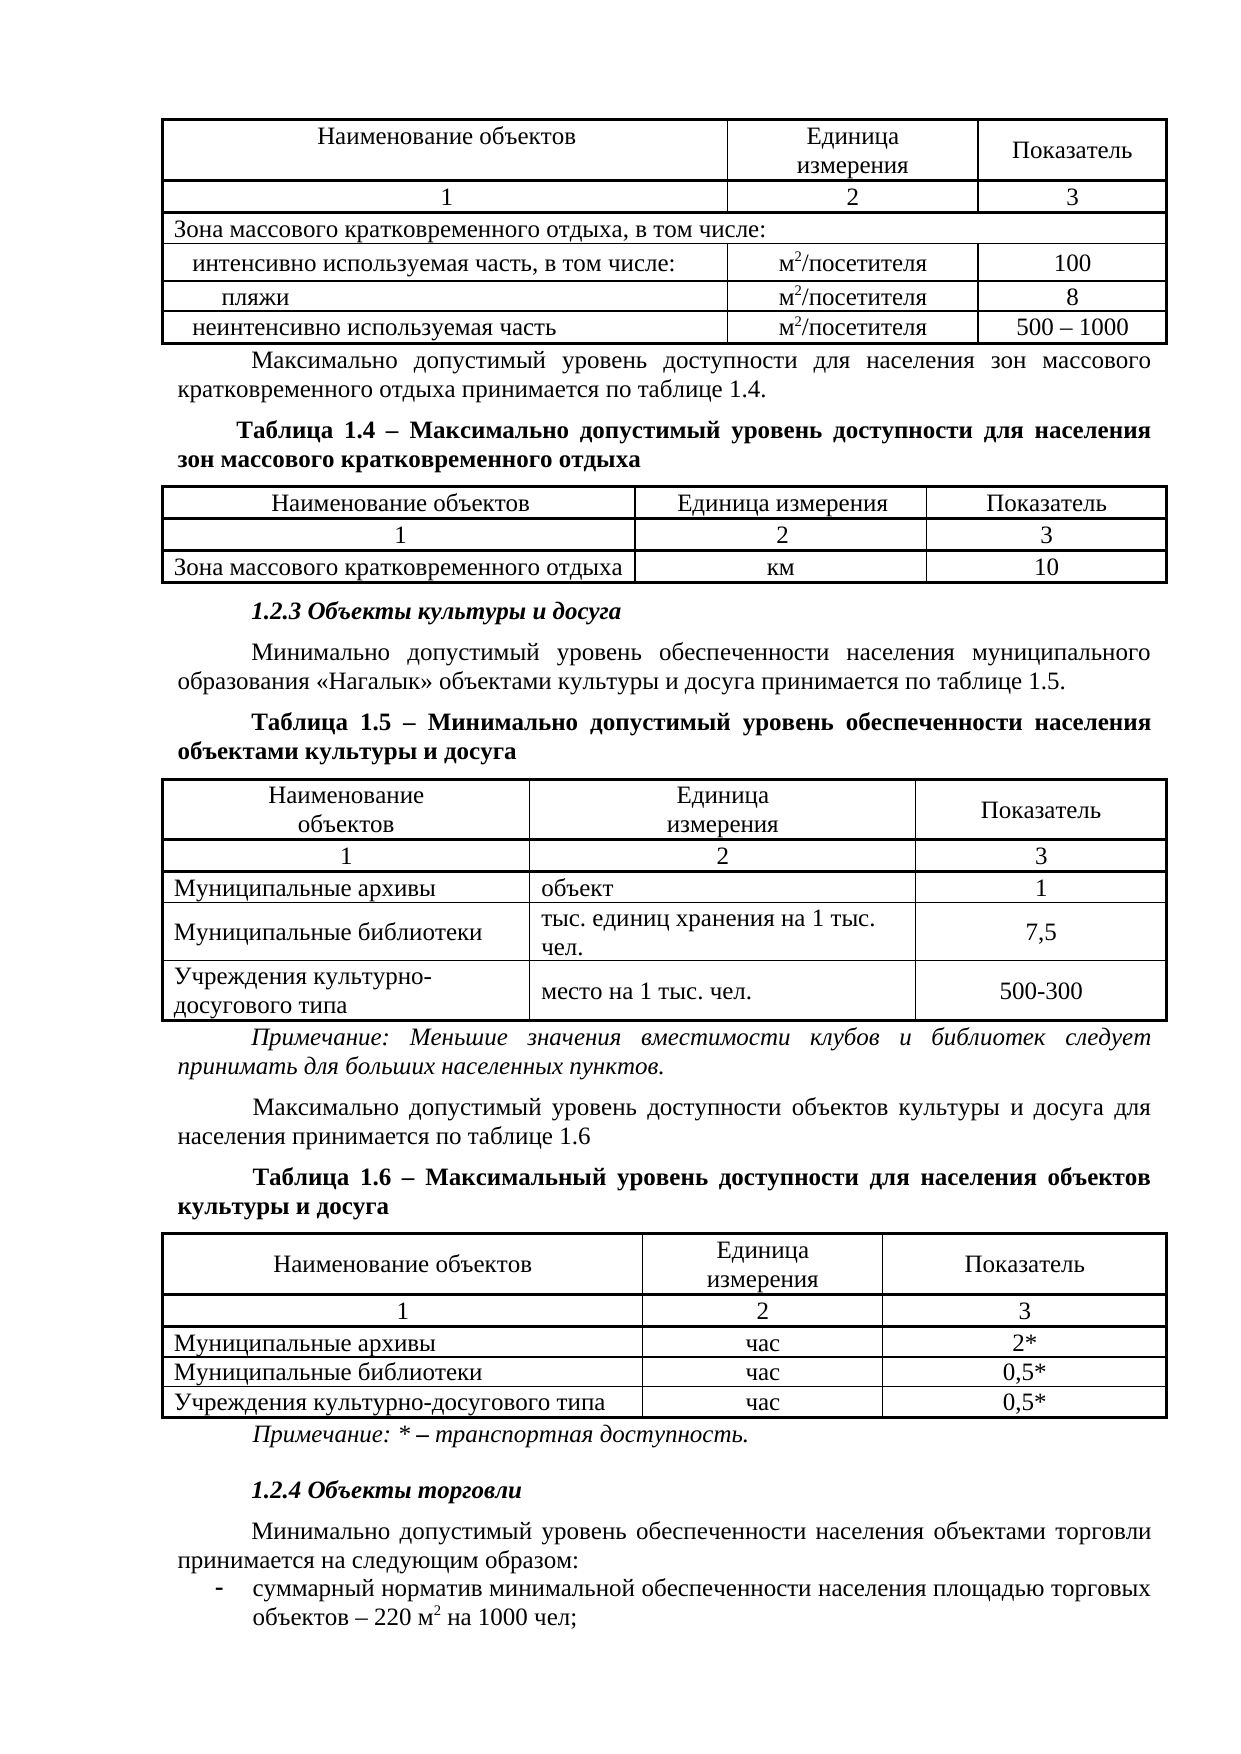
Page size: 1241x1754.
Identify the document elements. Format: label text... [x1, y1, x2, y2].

table_header Наименование объектов [164, 488, 634, 517]
table_cell неинтенсивно используемая часть [164, 312, 727, 342]
table_cell 3 [979, 182, 1165, 211]
table_cell 1 [164, 1296, 642, 1324]
table_header Единица измерения [643, 1235, 882, 1293]
table_cell м2/посетителя [728, 312, 977, 342]
table_cell Муниципальные архивы [164, 1328, 642, 1356]
table_cell 2* [883, 1328, 1165, 1356]
text Таблица 1.6 – Максимальный уровень доступности для населения объектов культуры и досуга [177, 1162, 1152, 1219]
text Примечание: Меньшие значения вместимости клубов и библиотек следует принимать для больших населенных пунктов. [177, 1022, 1152, 1079]
table_cell 0,5* [883, 1358, 1165, 1386]
table_cell 1 [164, 841, 529, 870]
table_cell час [643, 1358, 882, 1386]
text Максимально допустимый уровень доступности объектов культуры и досуга для населения принимается по таблице 1.6 [177, 1092, 1152, 1149]
table_cell Зона массового кратковременного отдыха, в том числе: [164, 214, 1165, 242]
table_cell 1 [164, 182, 727, 211]
table_header Наименование объектов [164, 1235, 642, 1293]
table_cell 500 – 1000 [979, 312, 1165, 342]
table_cell Муниципальные библиотеки [164, 903, 529, 960]
table_cell 3 [927, 520, 1165, 549]
table_header Показатель [979, 121, 1165, 179]
table_cell интенсивно используемая часть, в том числе: [164, 244, 727, 280]
table_cell 2 [728, 182, 977, 211]
table_cell 500-300 [916, 961, 1165, 1019]
text Минимально допустимый уровень обеспеченности населения объектами торговли принимается на следующим образом: [177, 1516, 1152, 1573]
table_cell Учреждения культурно-досугового типа [164, 1387, 642, 1416]
table_cell Муниципальные библиотеки [164, 1358, 642, 1386]
table_header Наименование объектов [164, 121, 727, 179]
text Максимально допустимый уровень доступности для населения зон массового кратковременного отдыха принимается по таблице 1.4. [177, 345, 1152, 402]
table_header Наименование объектов [164, 781, 529, 838]
table_cell тыс. единиц хранения на 1 тыс. чел. [530, 903, 915, 960]
text Примечание: * – транспортная доступность. [177, 1419, 1152, 1448]
table_cell 3 [883, 1296, 1165, 1324]
table_cell 3 [916, 841, 1165, 870]
text 1.2.4 Объекты торговли [177, 1475, 1152, 1503]
table_cell 10 [927, 552, 1165, 581]
table_cell час [643, 1387, 882, 1416]
table_cell 0,5* [883, 1387, 1165, 1416]
text Минимально допустимый уровень обеспеченности населения муниципального образования «Нагалык» объектами культуры и досуга принимается по таблице 1.5. [177, 637, 1152, 695]
text Таблица 1.5 – Минимально допустимый уровень обеспеченности населения объектами культуры и досуга [177, 707, 1152, 765]
text 1.2.3 Объекты культуры и досуга [177, 596, 1152, 625]
table_cell пляжи [164, 282, 727, 310]
table_cell объект [530, 873, 915, 902]
list суммарный норматив минимальной обеспеченности населения площадью торговых объектов – 220 м2 на 1000 чел; [215, 1573, 1152, 1631]
table_cell Учреждения культурно-досугового типа [164, 961, 529, 1019]
table_cell Зона массового кратковременного отдыха [164, 552, 634, 581]
table_header Единица измерения [530, 781, 915, 838]
table_cell 2 [530, 841, 915, 870]
table_header Показатель [883, 1235, 1165, 1293]
table_cell место на 1 тыс. чел. [530, 961, 915, 1019]
table_cell 2 [636, 520, 926, 549]
table_cell 8 [979, 282, 1165, 310]
table_cell 1 [916, 873, 1165, 902]
table_cell м2/посетителя [728, 244, 977, 280]
table_cell 7,5 [916, 903, 1165, 960]
table_cell час [643, 1328, 882, 1356]
table_header Единица измерения [728, 121, 977, 179]
table_cell м2/посетителя [728, 282, 977, 310]
table_cell Муниципальные архивы [164, 873, 529, 902]
table_cell 1 [164, 520, 634, 549]
table_header Показатель [927, 488, 1165, 517]
table_cell км [636, 552, 926, 581]
table_cell 100 [979, 244, 1165, 280]
table_cell 2 [643, 1296, 882, 1324]
table_header Показатель [916, 781, 1165, 838]
table_header Единица измерения [636, 488, 926, 517]
text Таблица 1.4 – Максимально допустимый уровень доступности для населения зон массового кратковременного отдыха [177, 415, 1152, 472]
